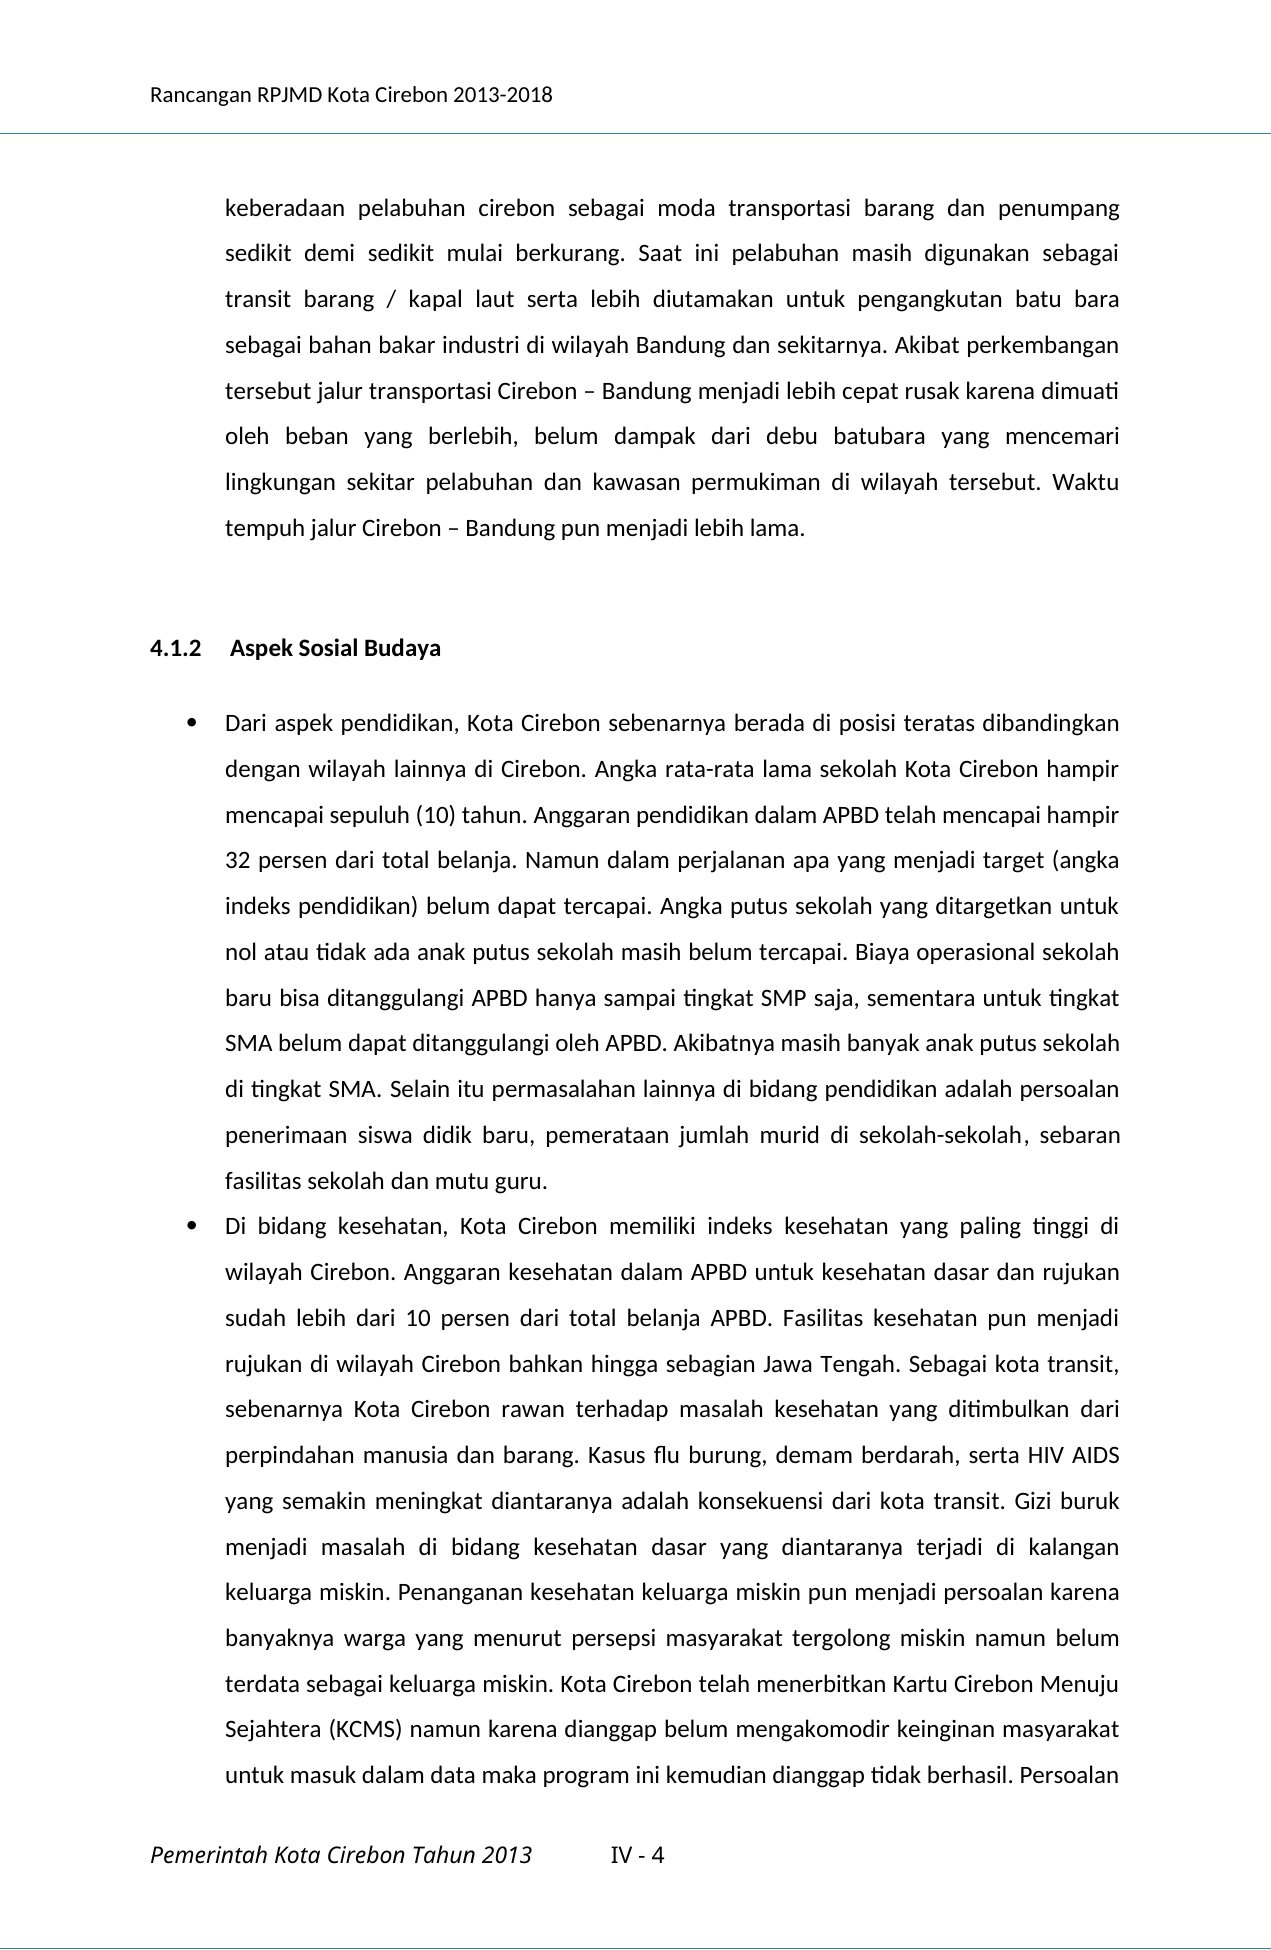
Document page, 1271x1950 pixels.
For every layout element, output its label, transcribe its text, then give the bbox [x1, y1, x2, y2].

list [187, 1211, 1121, 1790]
text 4.1.2 Aspek Sosial Budaya [150, 633, 1121, 663]
list Dari aspek pendidikan, Kota Cirebon sebenarnya berada di posisi teratas dibandingkan dengan wilayah lainnya di Cirebon. Angka rata-rata lama sekolah Kota Cirebon hampir mencapai sepuluh (10) tahun. Anggaran pendidikan dalam APBD telah mencapai hampir 32 persen dari total belanja. Namun dalam perjalanan apa yang menjadi target (angka indeks pendidikan) belum dapat tercapai. Angka putus sekolah yang ditargetkan untuk nol atau tidak ada anak putus sekolah masih belum tercapai. Biaya operasional sekolah baru bisa ditanggulangi APBD hanya sampai tingkat SMP saja, sementara untuk tingkat SMA belum dapat ditanggulangi oleh APBD. Akibatnya masih banyak anak putus sekolah di tingkat SMA. Selain itu permasalahan lainnya di bidang pendidikan adalah persoalan penerimaan siswa didik baru, pemerataan jumlah murid di sekolah-sekolah, sebaran fasilitas sekolah dan mutu guru. [187, 707, 1121, 1195]
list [187, 192, 1121, 542]
